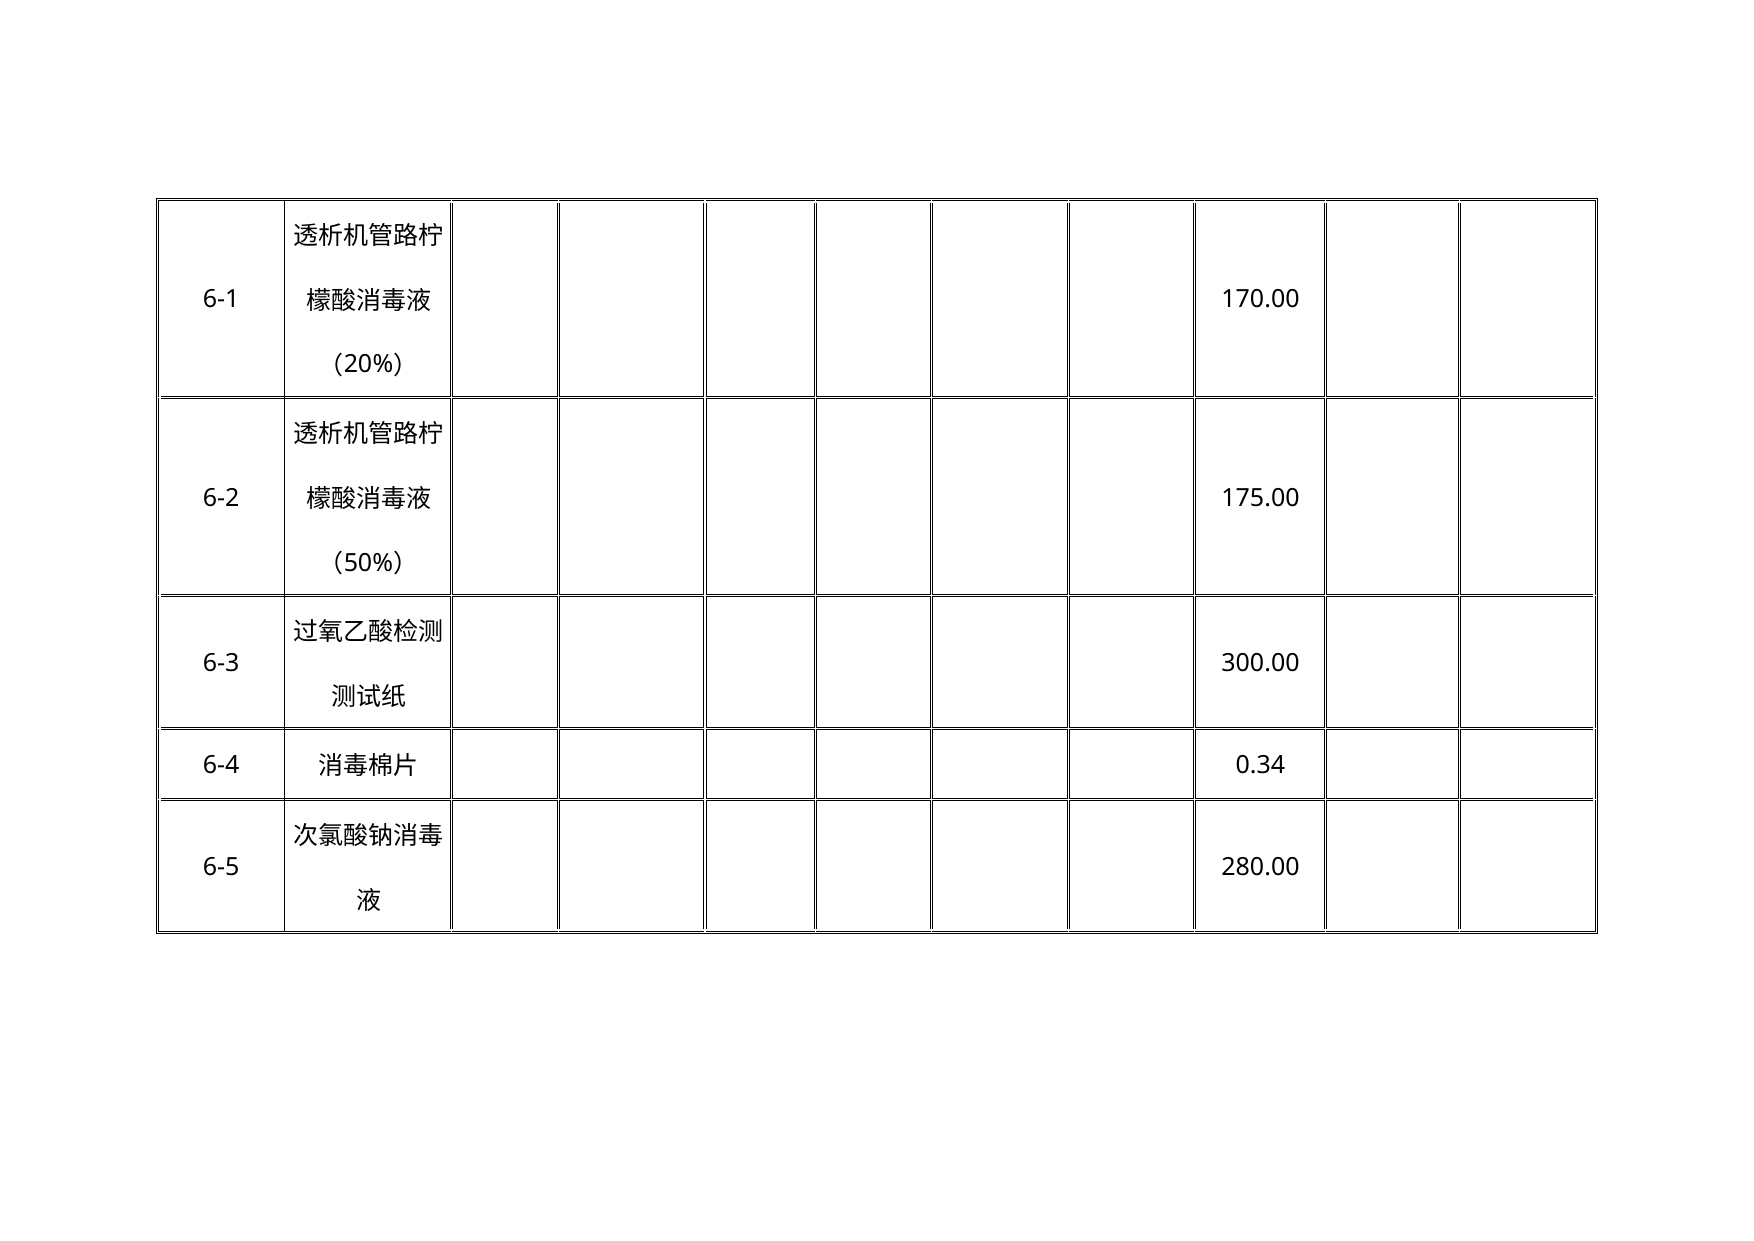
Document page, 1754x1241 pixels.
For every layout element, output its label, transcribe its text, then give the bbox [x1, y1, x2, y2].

table_cell [817, 597, 930, 727]
table_cell [1460, 201, 1595, 396]
table_cell [815, 801, 931, 931]
table_cell 300.00 [1196, 597, 1324, 727]
table_cell [1327, 399, 1458, 594]
table_cell [452, 801, 558, 931]
table_cell 6-4 [157, 727, 284, 798]
table_cell [707, 597, 814, 727]
table_cell [707, 730, 814, 798]
table_cell 6-5 [159, 798, 284, 931]
table_cell 次氯酸钠消毒液 [285, 798, 452, 931]
table_cell [558, 798, 705, 931]
table_cell [1461, 396, 1595, 594]
table_cell [560, 730, 703, 798]
table_cell [560, 597, 703, 727]
table_cell [933, 399, 1067, 594]
table_cell [1460, 594, 1597, 727]
table_cell [705, 201, 815, 396]
table_cell [1327, 730, 1458, 798]
table_cell 170.00 [1195, 199, 1326, 396]
table_cell [933, 597, 1067, 727]
table_cell [817, 399, 930, 594]
table_cell [1460, 727, 1597, 798]
table_cell 0.34 [1196, 730, 1324, 798]
table_cell [707, 399, 814, 594]
table_cell [1460, 798, 1595, 931]
table_cell 6-3 [157, 594, 284, 727]
table_cell [560, 399, 703, 594]
table_cell [1326, 801, 1459, 931]
table_cell [1070, 730, 1193, 798]
table_cell [453, 730, 557, 798]
table_cell [1068, 798, 1195, 931]
table_cell 透析机管路柠檬酸消毒液（50%） [285, 399, 450, 594]
table_cell [1070, 399, 1193, 594]
table_cell 6-1 [159, 201, 284, 396]
table_cell 280.00 [1195, 798, 1326, 931]
table_cell 175.00 [1196, 399, 1324, 594]
table_cell [705, 801, 815, 931]
table_cell 消毒棉片 [285, 730, 450, 798]
table_cell [1070, 597, 1193, 727]
table_cell [815, 201, 931, 396]
table_cell [933, 730, 1067, 798]
table_cell [453, 399, 557, 594]
table_cell 过氧乙酸检测测试纸 [285, 597, 450, 727]
table_cell [817, 730, 930, 798]
table_cell [931, 201, 1068, 396]
table_cell [1327, 597, 1458, 727]
table_cell [453, 597, 557, 727]
table_cell 透析机管路柠檬酸消毒液（20%） [285, 199, 452, 396]
table_cell [1068, 199, 1195, 396]
table_cell [452, 201, 558, 396]
table_cell [558, 199, 705, 396]
table_cell 6-2 [159, 396, 284, 594]
table_cell [1326, 201, 1459, 396]
table_cell [931, 801, 1068, 931]
